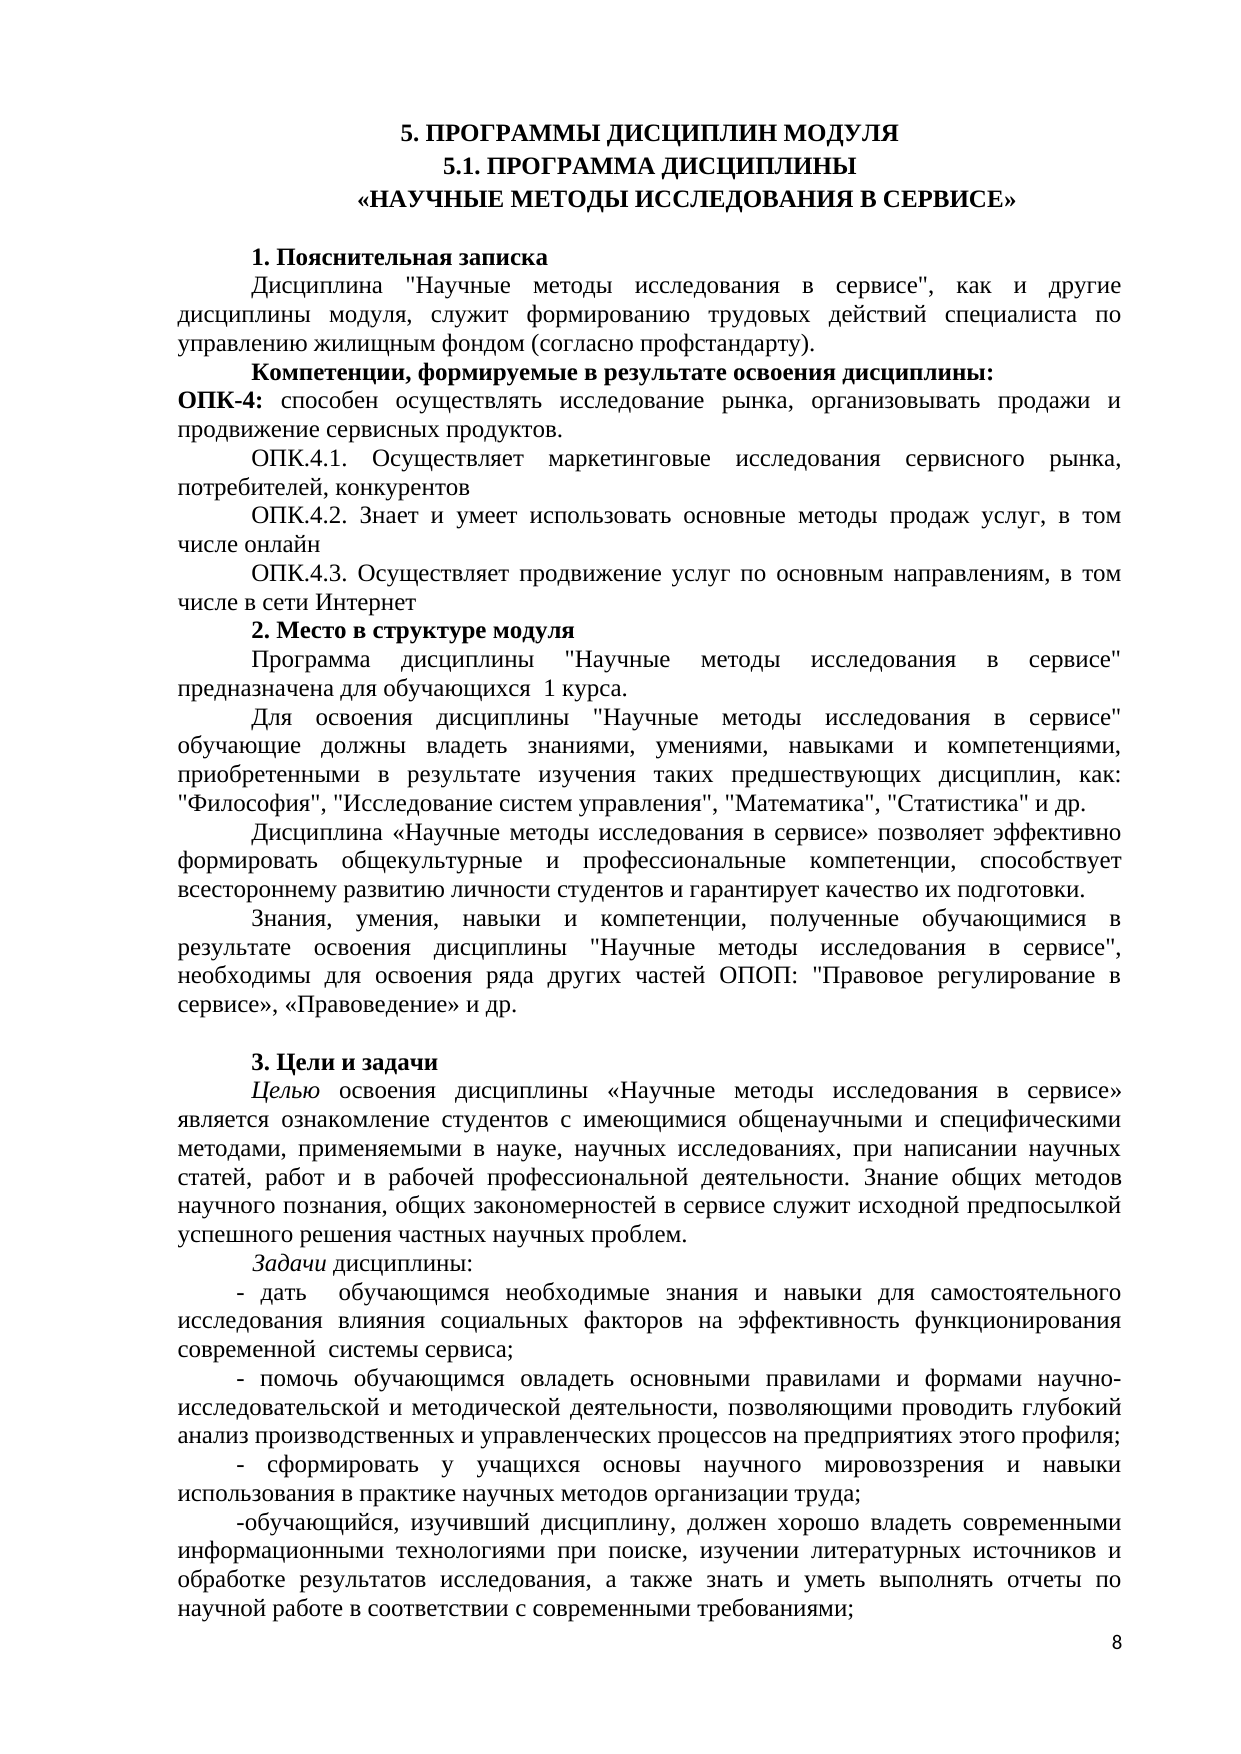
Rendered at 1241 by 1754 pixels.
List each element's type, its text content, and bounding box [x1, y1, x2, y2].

text 3. Цели и задачи [177, 1047, 1122, 1075]
text ОПК-4: способен осуществлять исследование рынка, организовывать продажи и продвижение сервисных продуктов. [177, 385, 1122, 443]
text Компетенции, формируемые в результате освоения дисциплины: [177, 357, 1122, 385]
text Для освоения дисциплины "Научные методы исследования в сервисе" обучающие должны владеть знаниями, умениями, навыками и компетенциями, приобретенными в результате изучения таких предшествующих дисциплин, как: "Философия", "Исследование систем управления", "Математика", "Статистика" и др. [177, 702, 1122, 817]
text «НАУЧНЫЕ МЕТОДЫ ИССЛЕДОВАНИЯ В СЕРВИСЕ» [177, 184, 1122, 213]
text -обучающийся, изучивший дисциплину, должен хорошо владеть современными информационными технологиями при поиске, изучении литературных источников и обработке результатов исследования, а также знать и уметь выполнять отчеты по научной работе в соответствии с современными требованиями; [177, 1507, 1122, 1622]
text ОПК.4.2. Знает и умеет использовать основные методы продаж услуг, в том числе онлайн [177, 500, 1122, 558]
text Целью освоения дисциплины «Научные методы исследования в сервисе» является ознакомление студентов с имеющимися общенаучными и специфическими методами, применяемыми в науке, научных исследованиях, при написании научных статей, работ и в рабочей профессиональной деятельности. Знание общих методов научного познания, общих закономерностей в сервисе служит исходной предпосылкой успешного решения частных научных проблем. [177, 1075, 1122, 1248]
text 1. Пояснительная записка [177, 242, 1122, 270]
text - сформировать у учащихся основы научного мировоззрения и навыки использования в практике научных методов организации труда; [177, 1449, 1122, 1507]
text Дисциплина «Научные методы исследования в сервисе» позволяет эффективно формировать общекультурные и профессиональные компетенции, способствует всестороннему развитию личности студентов и гарантирует качество их подготовки. [177, 817, 1122, 903]
text Программа дисциплины "Научные методы исследования в сервисе" предназначена для обучающихся 1 курса. [177, 644, 1122, 702]
text Задачи дисциплины: [177, 1248, 1122, 1277]
text - дать обучающимся необходимые знания и навыки для самостоятельного исследования влияния социальных факторов на эффективность функционирования современной системы сервиса; [177, 1277, 1122, 1363]
text 2. Место в структуре модуля [177, 615, 1122, 644]
text ОПК.4.3. Осуществляет продвижение услуг по основным направлениям, в том числе в сети Интернет [177, 558, 1122, 615]
text ОПК.4.1. Осуществляет маркетинговые исследования сервисного рынка, потребителей, конкурентов [177, 443, 1122, 500]
text Знания, умения, навыки и компетенции, полученные обучающимися в результате освоения дисциплины "Научные методы исследования в сервисе", необходимы для освоения ряда других частей ОПОП: "Правовое регулирование в сервисе», «Правоведение» и др. [177, 903, 1122, 1018]
text 5.1. ПРОГРАММА ДИСЦИПЛИНЫ [177, 151, 1122, 180]
text Дисциплина "Научные методы исследования в сервисе", как и другие дисциплины модуля, служит формированию трудовых действий специалиста по управлению жилищным фондом (согласно профстандарту). [177, 270, 1122, 357]
text 5. ПРОГРАММЫ ДИСЦИПЛИН МОДУЛЯ [177, 118, 1122, 147]
text - помочь обучающимся овладеть основными правилами и формами научно-исследовательской и методической деятельности, позволяющими проводить глубокий анализ производственных и управленческих процессов на предприятиях этого профиля; [177, 1363, 1122, 1449]
